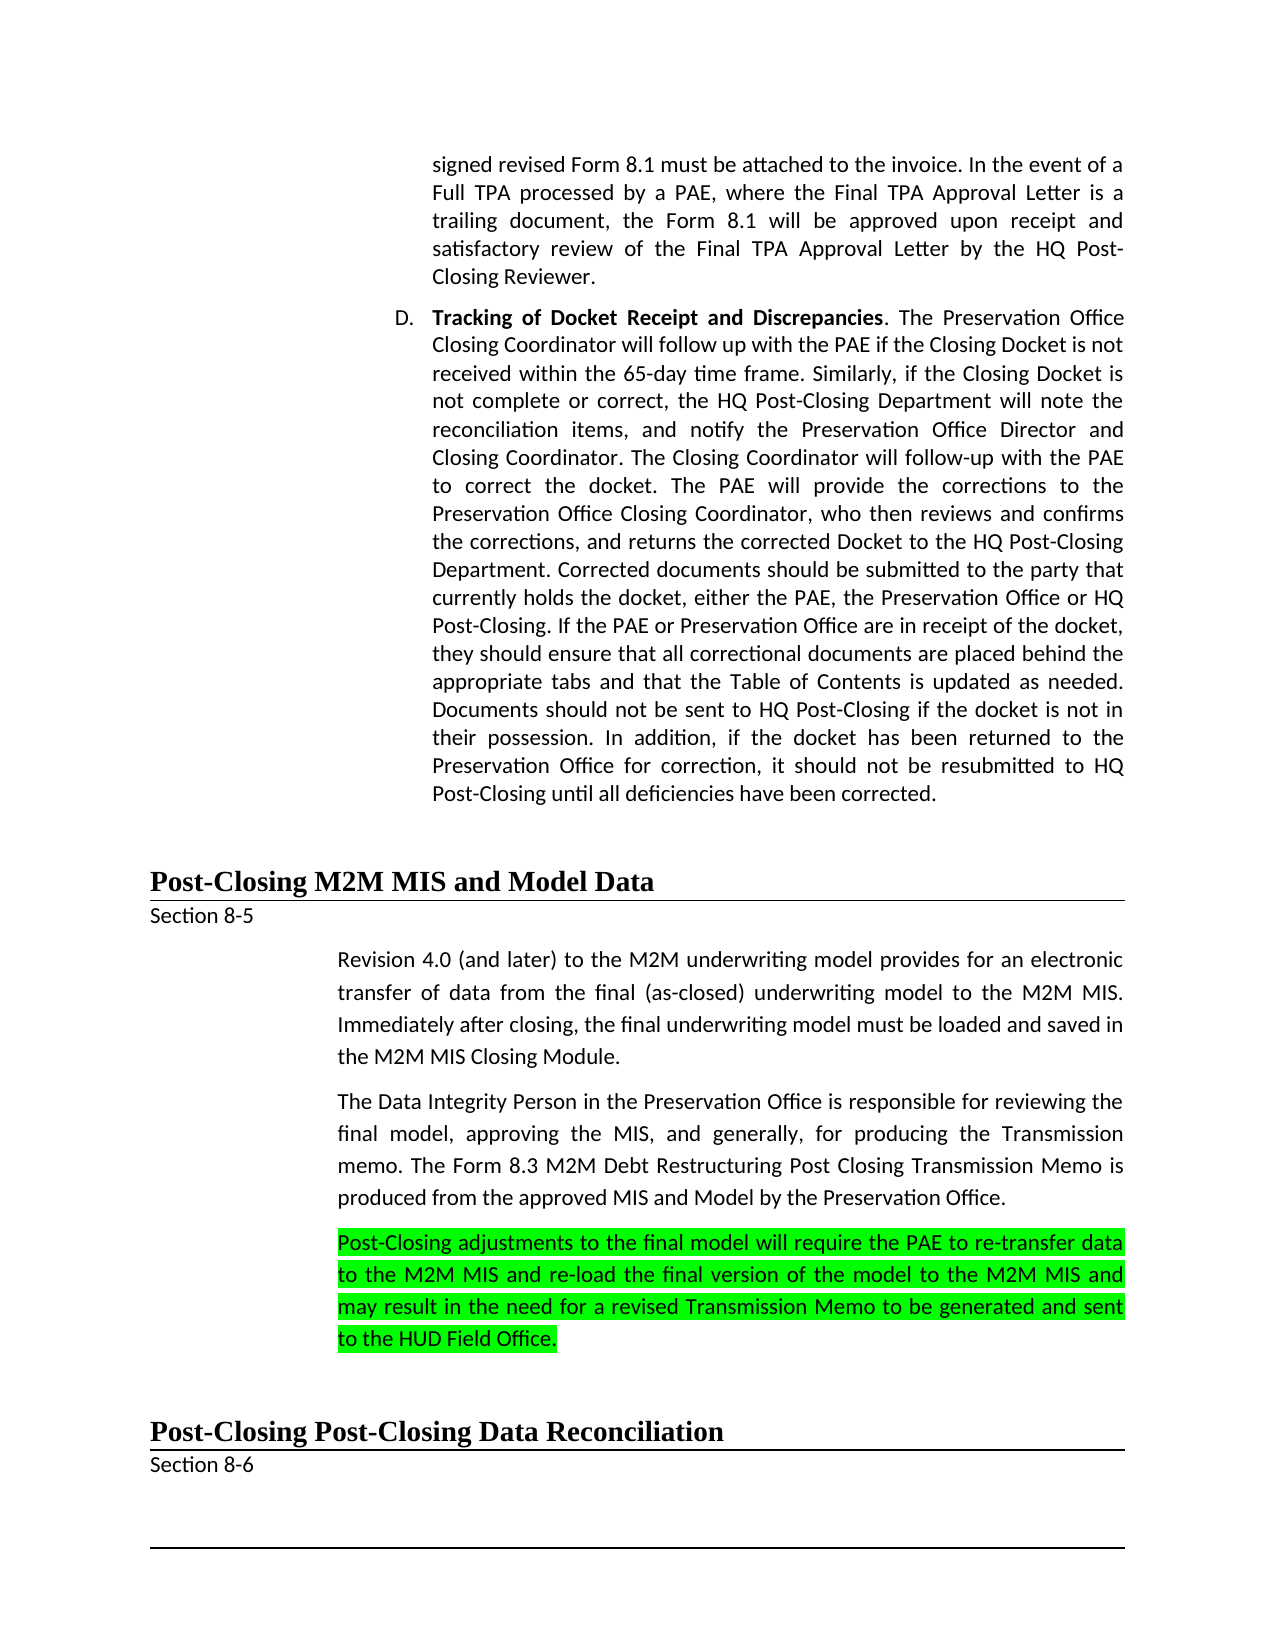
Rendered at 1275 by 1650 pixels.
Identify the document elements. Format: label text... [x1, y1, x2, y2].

text The Data Integrity Person in the Preservation Office is responsible for reviewing the final model, approving the MIS, and generally, for producing the Transmission memo. The Form 8.3 M2M Debt Restructuring Post Closing Transmission Memo is produced from the approved MIS and Model by the Preservation Office. [337, 1087, 1125, 1211]
text Revision 4.0 (and later) to the M2M underwriting model provides for an electronic transfer of data from the final (as-closed) underwriting model to the M2M MIS. Immediately after closing, the final underwriting model must be loaded and saved in the M2M MIS Closing Module. [337, 946, 1125, 1070]
text Post-Closing adjustments to the final model will require the PAE to re-transfer data to the M2M MIS and re-load the final version of the model to the M2M MIS and may result in the need for a revised Transmission Memo to be generated and sent to the HUD Field Office. [337, 1273, 1125, 1353]
text Post-Closing adjustments to the final model will require the PAE to re-transfer data to the M2M MIS and re-load the final version of the model to the M2M MIS and may result in the need for a revised Transmission Memo to be generated and sent to the HUD Field Office. [337, 1228, 1125, 1271]
list Tracking of Docket Receipt and Discrepancies. The Preservation Office Closing Coordinator will follow up with the PAE if the Closing Docket is not received within the 65-day time frame. Similarly, if the Closing Docket is not complete or correct, the HQ Post-Closing Department will note the reconciliation items, and notify the Preservation Office Director and Closing Coordinator. The Closing Coordinator will follow-up with the PAE to correct the docket. The PAE will provide the corrections to the Preservation Office Closing Coordinator, who then reviews and confirms the corrections, and returns the corrected Docket to the HQ Post-Closing Department. Corrected documents should be submitted to the party that currently holds the docket, either the PAE, the Preservation Office or HQ Post-Closing. If the PAE or Preservation Office are in receipt of the docket, they should ensure that all correctional documents are placed behind the appropriate tabs and that the Table of Contents is updated as needed. Documents should not be sent to HQ Post-Closing if the docket is not in their possession. In addition, if the docket has been returned to the Preservation Office for correction, it should not be resubmitted to HQ Post-Closing until all deficiencies have been corrected. [394, 303, 1125, 807]
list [394, 150, 1125, 290]
subtitle Post-Closing M2M MIS and Model Data [150, 864, 1125, 900]
text Section 8-5 [150, 901, 1125, 929]
text Section 8-6 [150, 1451, 1125, 1479]
subtitle Post-Closing Post-Closing Data Reconciliation [150, 1414, 1125, 1449]
